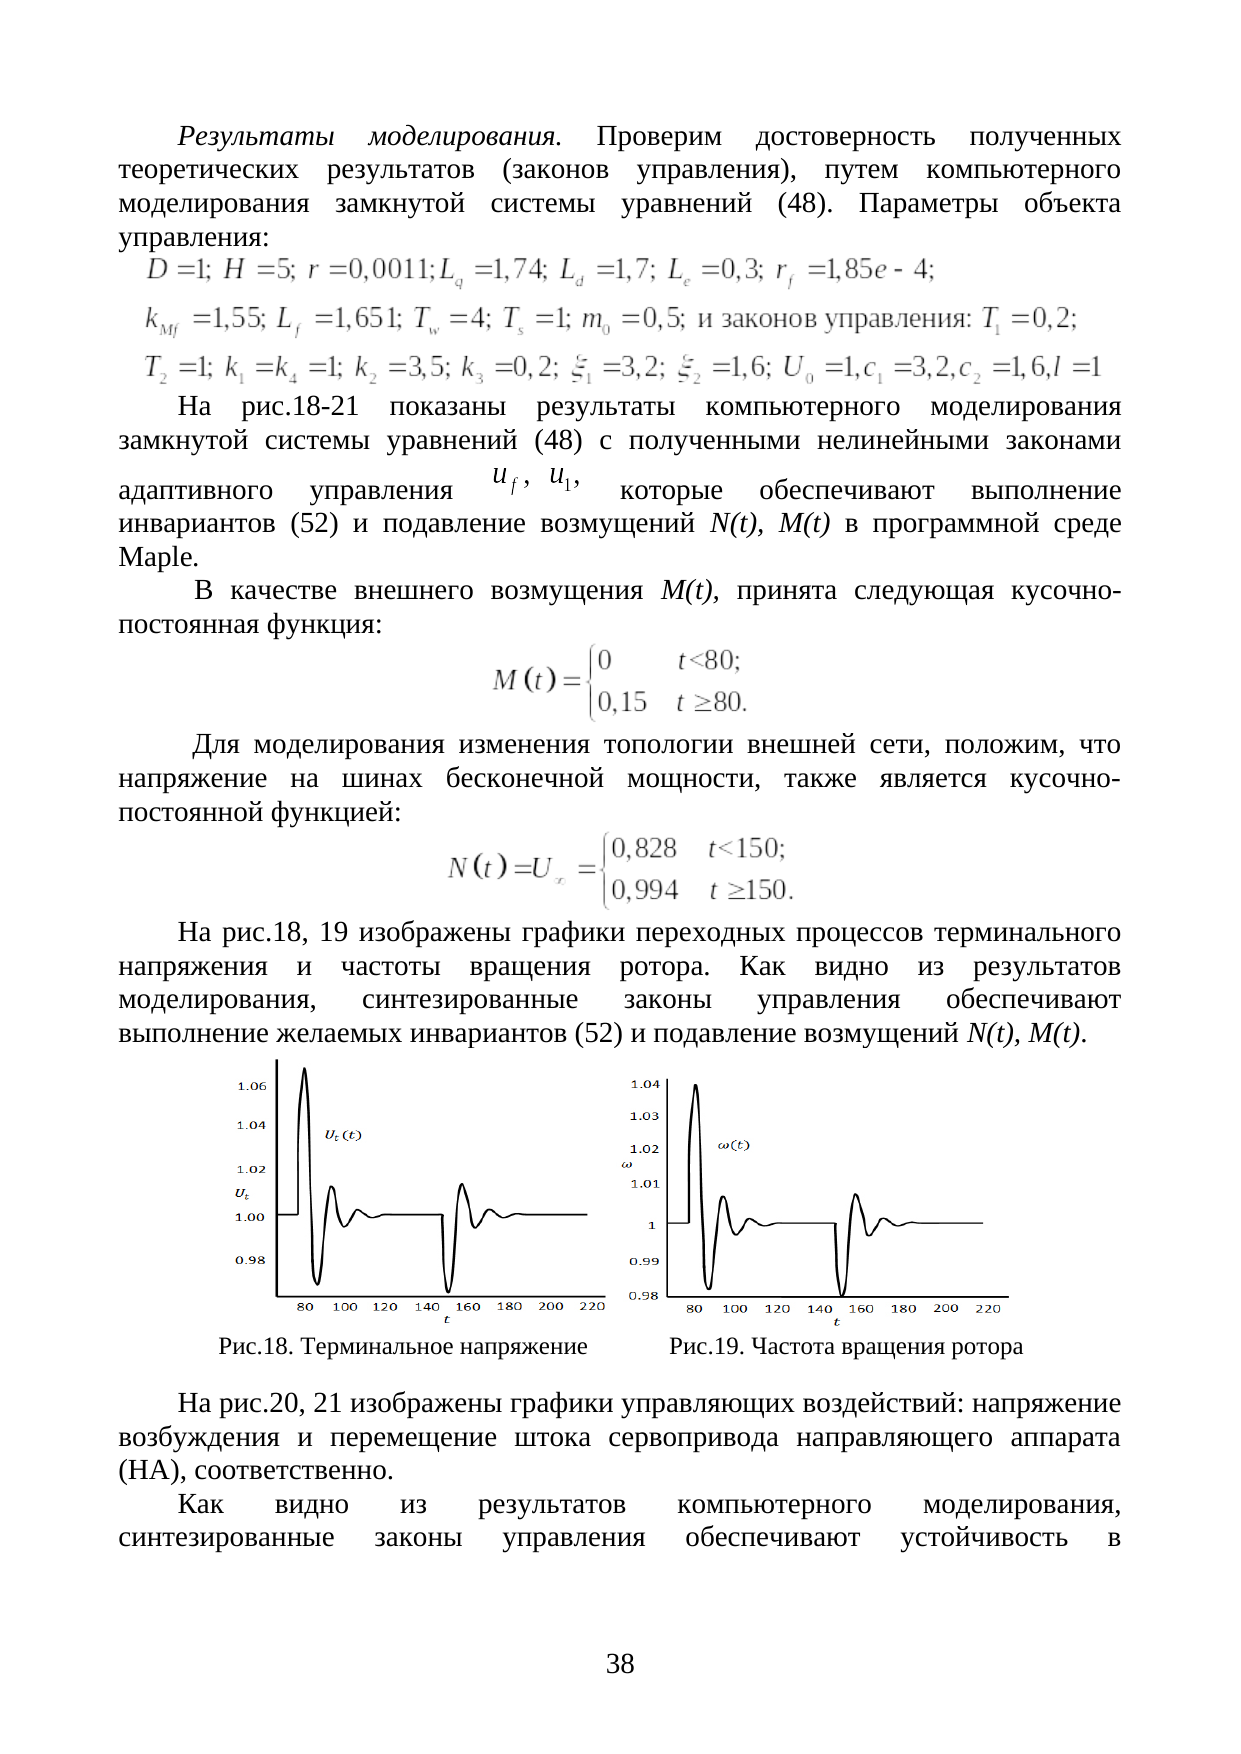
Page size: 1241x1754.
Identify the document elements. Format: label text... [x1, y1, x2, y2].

text Результаты моделирования. Проверим достоверность полученных теоретических результатов (законов управления), путем компьютерного моделирования замкнутой системы уравнений (48). Параметры объекта управления: [118, 118, 1122, 252]
text На рис.20, 21 изображены графики управляющих воздействий: напряжение возбуждения и перемещение штока сервопривода направляющего аппарата (НА), соответственно. [118, 1385, 1122, 1486]
picture [221, 1048, 1019, 1332]
text Для моделирования изменения топологии внешней сети, положим, что напряжение на шинах бесконечной мощности, также является кусочно-постоянной функцией: [118, 727, 1122, 827]
text На рис.18-21 показаны результаты компьютерного моделирования замкнутой системы уравнений (48) с полученными нелинейными законами адаптивного управления которые обеспечивают выполнение инвариантов (52) и подавление возмущений N(t), M(t) в программной среде Maple. [118, 388, 1122, 572]
text На рис.18, 19 изображены графики переходных процессов терминального напряжения и частоты вращения ротора. Как видно из результатов моделирования, синтезированные законы управления обеспечивают выполнение желаемых инвариантов (52) и подавление возмущений N(t), M(t). [118, 914, 1122, 1049]
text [118, 1486, 1122, 1553]
text Рис.18. Терминальное напряжение Рис.19. Частота вращения ротора [118, 1331, 1122, 1360]
text В качестве внешнего возмущения M(t), принята следующая кусочно-постоянная функция: [118, 572, 1122, 639]
